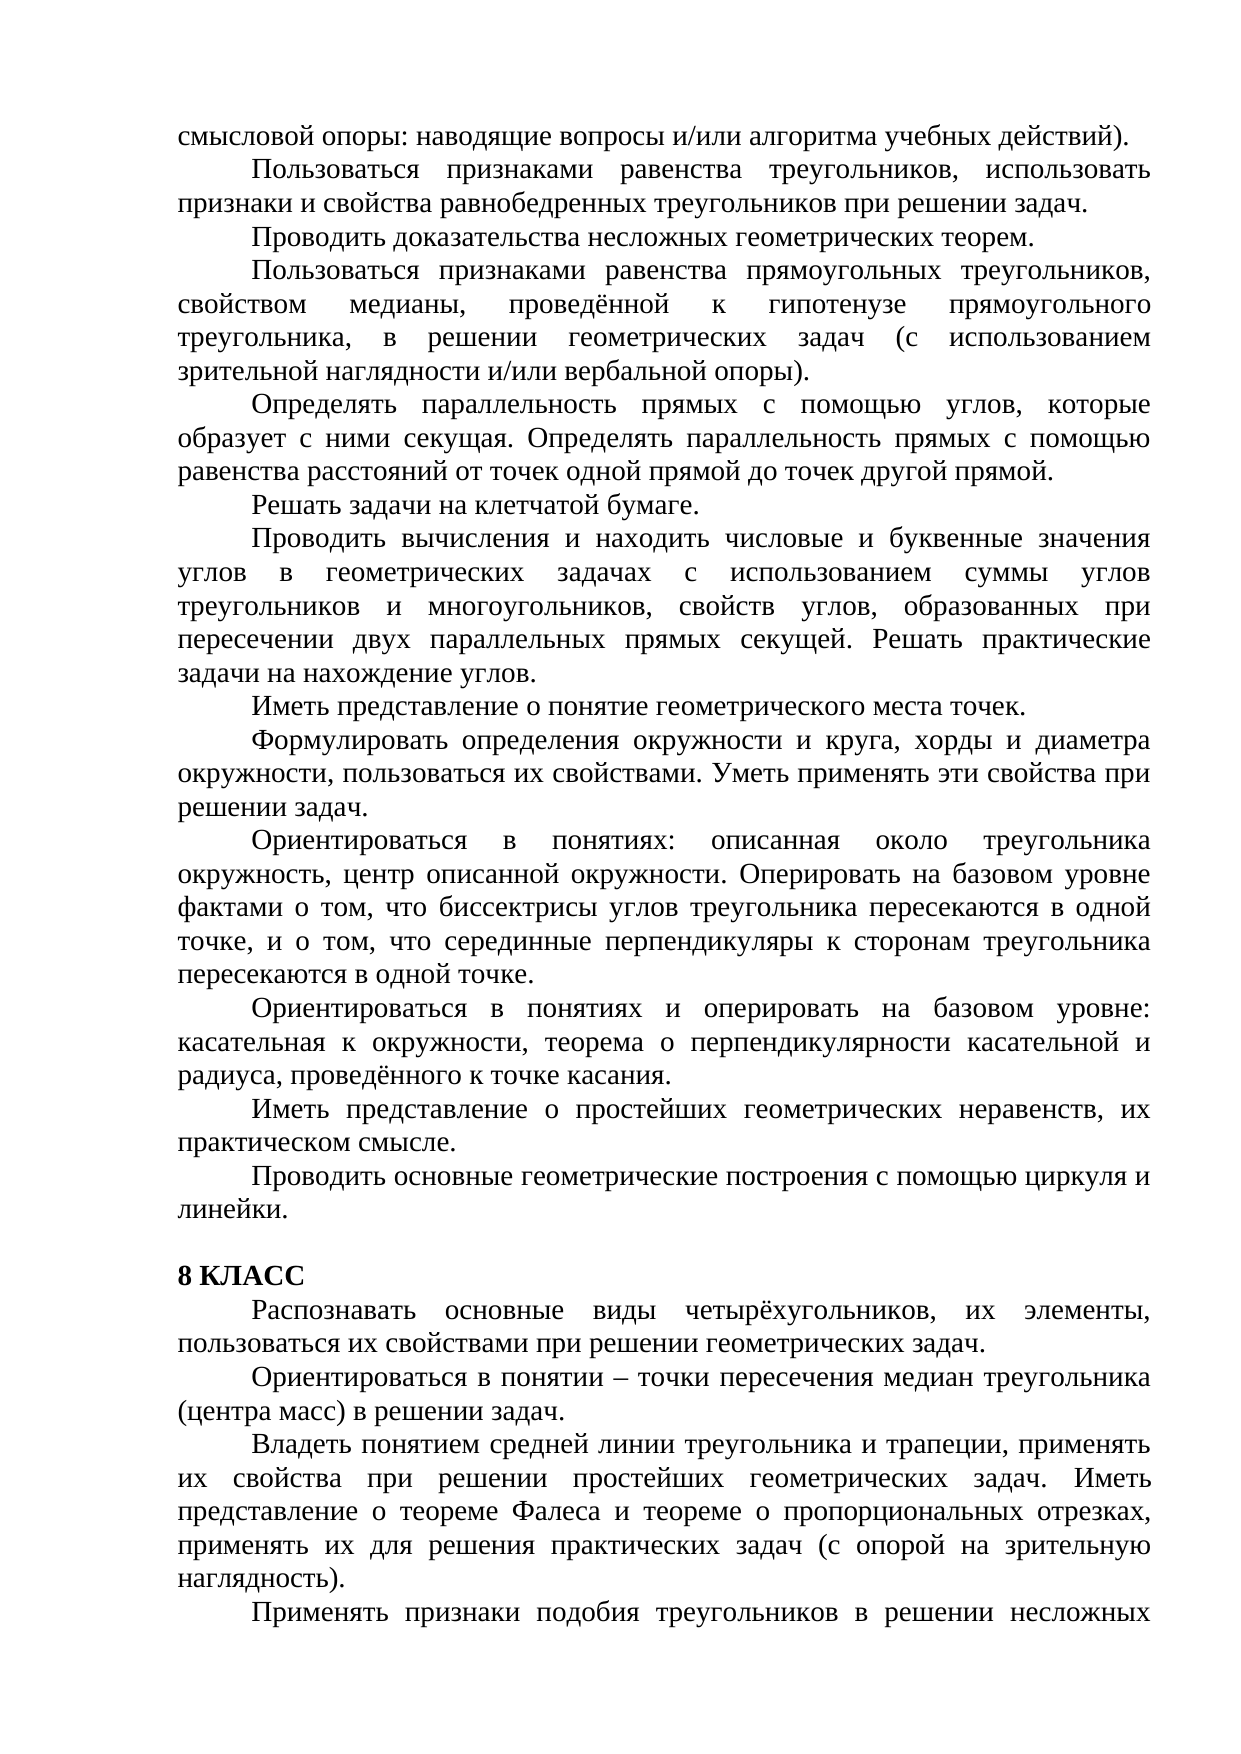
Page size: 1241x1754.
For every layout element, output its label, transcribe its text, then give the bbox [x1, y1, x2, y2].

text Формулировать определения окружности и круга, хорды и диаметра окружности, пользоваться их свойствами. Уметь применять эти свойства при решении задач. [177, 722, 1152, 822]
text Иметь представление о понятие геометрического места точек. [177, 688, 1152, 722]
text Проводить доказательства несложных геометрических теорем. [177, 219, 1152, 252]
text Определять параллельность прямых с помощью углов, которые образует с ними секущая. Определять параллельность прямых с помощью равенства расстояний от точек одной прямой до точек другой прямой. [177, 386, 1152, 487]
text Владеть понятием средней линии треугольника и трапеции, применять их свойства при решении простейших геометрических задач. Иметь представление о теореме Фалеса и теореме о пропорциональных отрезках, применять их для решения практических задач (с опорой на зрительную наглядность). [177, 1426, 1152, 1594]
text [177, 118, 1152, 152]
text Проводить вычисления и находить числовые и буквенные значения углов в геометрических задачах с использованием суммы углов треугольников и многоугольников, свойств углов, образованных при пересечении двух параллельных прямых секущей. Решать практические задачи на нахождение углов. [177, 521, 1152, 688]
text Иметь представление о простейших геометрических неравенств, их практическом смысле. [177, 1091, 1152, 1158]
text Ориентироваться в понятиях: описанная около треугольника окружность, центр описанной окружности. Оперировать на базовом уровне фактами о том, что биссектрисы углов треугольника пересекаются в одной точке, и о том, что серединные перпендикуляры к сторонам треугольника пересекаются в одной точке. [177, 822, 1152, 990]
text Решать задачи на клетчатой бумаге. [177, 487, 1152, 521]
text Ориентироваться в понятии – точки пересечения медиан треугольника (центра масс) в решении задач. [177, 1359, 1152, 1426]
text 8 КЛАСС [177, 1258, 1152, 1292]
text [177, 1594, 1152, 1627]
text Пользоваться признаками равенства прямоугольных треугольников, свойством медианы, проведённой к гипотенузе прямоугольного треугольника, в решении геометрических задач (с использованием зрительной наглядности и/или вербальной опоры). [177, 252, 1152, 386]
text Пользоваться признаками равенства треугольников, использовать признаки и свойства равнобедренных треугольников при решении задач. [177, 152, 1152, 219]
text Проводить основные геометрические построения с помощью циркуля и линейки. [177, 1158, 1152, 1225]
text Распознавать основные виды четырёхугольников, их элементы, пользоваться их свойствами при решении геометрических задач. [177, 1292, 1152, 1359]
text Ориентироваться в понятиях и оперировать на базовом уровне: касательная к окружности, теорема о перпендикулярности касательной и радиуса, проведённого к точке касания. [177, 990, 1152, 1091]
